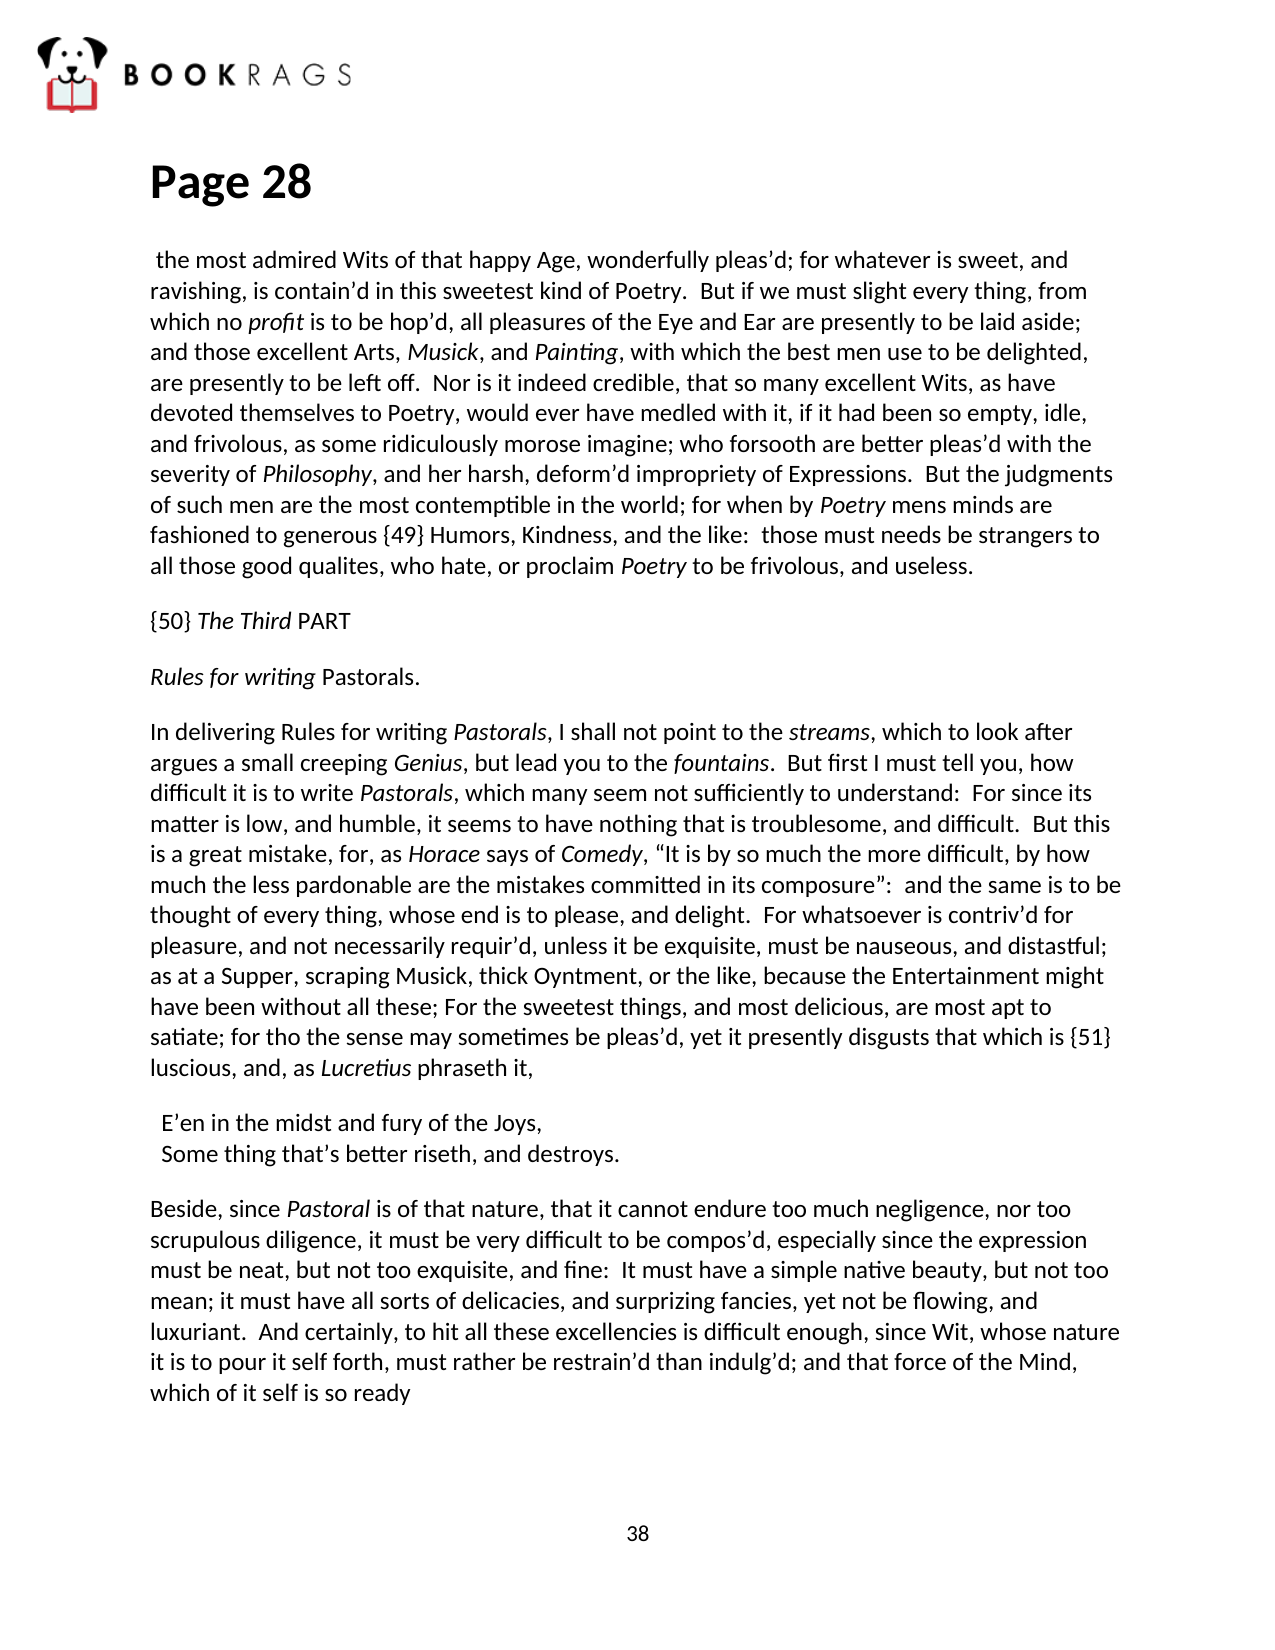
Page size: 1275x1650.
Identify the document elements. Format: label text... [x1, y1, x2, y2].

text E’en in the midst and fury of the Joys, Some thing that’s better riseth, and destroys. [150, 1108, 1125, 1169]
text Page 28 [150, 150, 1125, 211]
text Rules for writing Pastorals. [150, 661, 1125, 691]
text Beside, since Pastoral is of that nature, that it cannot endure too much negligence, nor too scrupulous diligence, it must be very difficult to be compos’d, especially since the expression must be neat, but not too exquisite, and fine: It must have a simple native beauty, but not too mean; it must have all sorts of delicacies, and surprizing fancies, yet not be flowing, and luxuriant. And certainly, to hit all these excellencies is difficult enough, since Wit, whose nature it is to pour it self forth, must rather be restrain’d than indulg’d; and that force of the Mind, which of it self is so ready [150, 1194, 1125, 1407]
text In delivering Rules for writing Pastorals, I shall not point to the streams, which to look after argues a small creeping Genius, but lead you to the fountains. But first I must tell you, how difficult it is to write Pastorals, which many seem not sufficiently to understand: For since its matter is low, and humble, it seems to have nothing that is troublesome, and difficult. But this is a great mistake, for, as Horace says of Comedy, “It is by so much the more difficult, by how much the less pardonable are the mistakes committed in its composure”: and the same is to be thought of every thing, whose end is to please, and delight. For whatsoever is contriv’d for pleasure, and not necessarily requir’d, unless it be exquisite, must be nauseous, and distastful; as at a Supper, scraping Musick, thick Oyntment, or the like, because the Entertainment might have been without all these; For the sweetest things, and most delicious, are most apt to satiate; for tho the sense may sometimes be pleas’d, yet it presently disgusts that which is {51} luscious, and, as Lucretius phraseth it, [150, 716, 1125, 1083]
text {50} The Third PART [150, 605, 1125, 636]
picture [37, 37, 351, 113]
text the most admired Wits of that happy Age, wonderfully pleas’d; for whatever is sweet, and ravishing, is contain’d in this sweetest kind of Poetry. But if we must slight every thing, from which no profit is to be hop’d, all pleasures of the Eye and Ear are presently to be laid aside; and those excellent Arts, Musick, and Painting, with which the best men use to be delighted, are presently to be left off. Nor is it indeed credible, that so many excellent Wits, as have devoted themselves to Poetry, would ever have medled with it, if it had been so empty, idle, and frivolous, as some ridiculously morose imagine; who forsooth are better pleas’d with the severity of Philosophy, and her harsh, deform’d impropriety of Expressions. But the judgments of such men are the most contemptible in the world; for when by Poetry mens minds are fashioned to generous {49} Humors, Kindness, and the like: those must needs be strangers to all those good qualites, who hate, or proclaim Poetry to be frivolous, and useless. [150, 244, 1125, 580]
